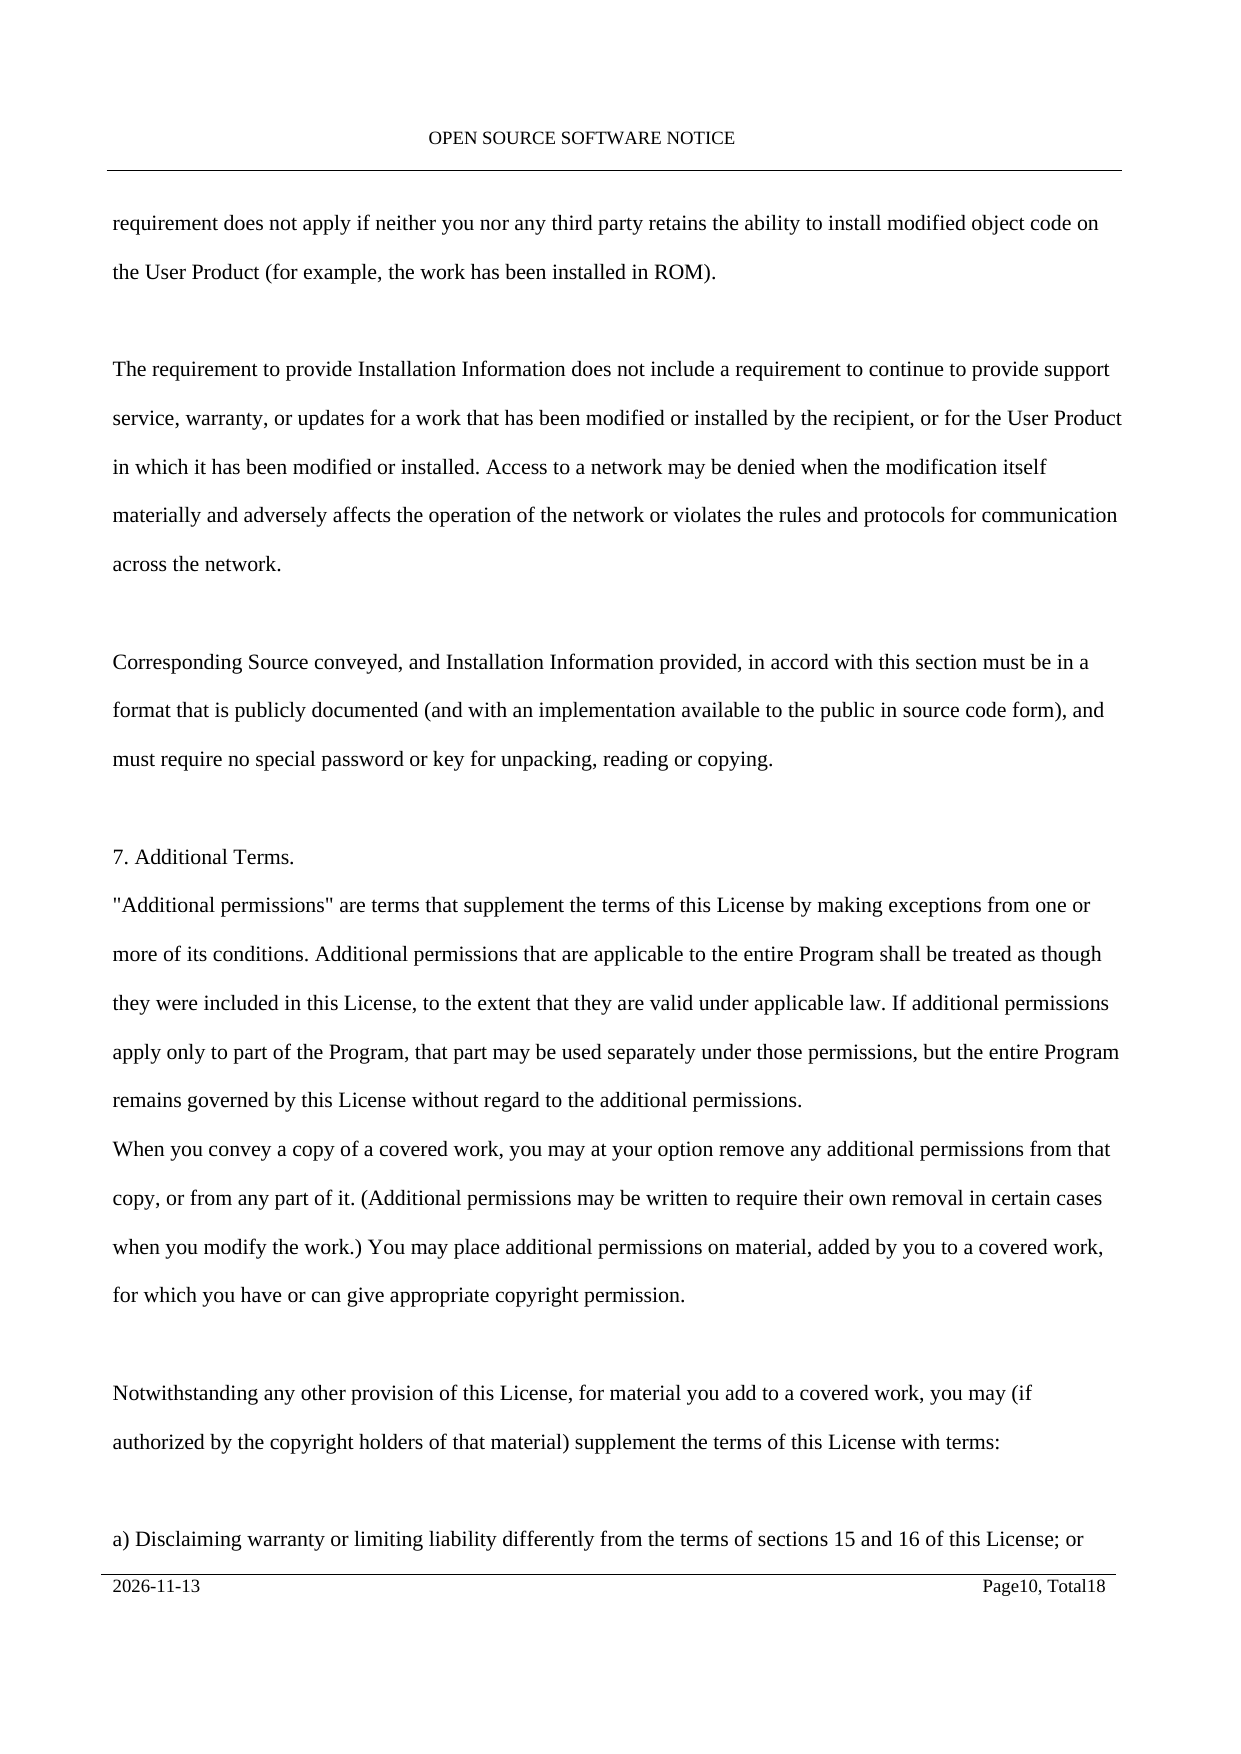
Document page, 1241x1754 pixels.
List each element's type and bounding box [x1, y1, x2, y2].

text [112, 206, 1128, 1555]
